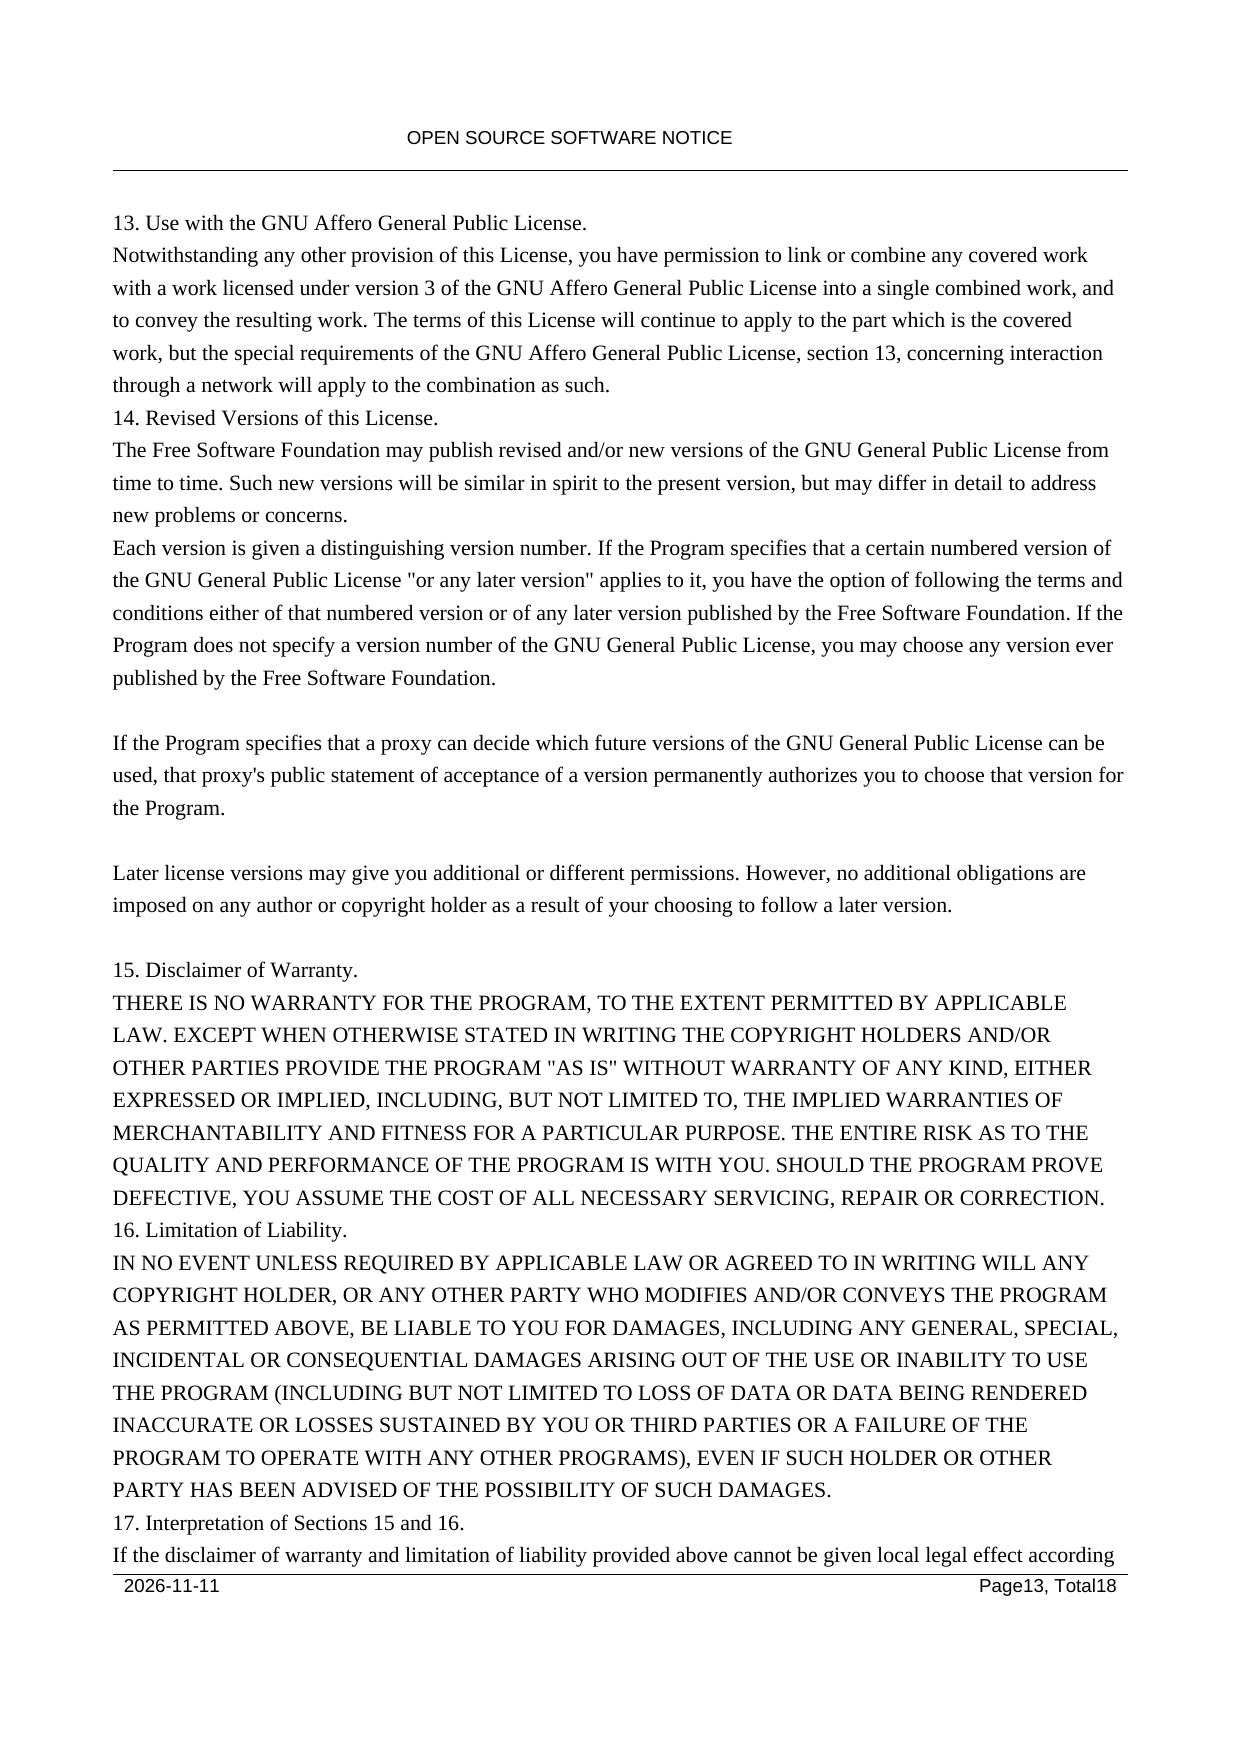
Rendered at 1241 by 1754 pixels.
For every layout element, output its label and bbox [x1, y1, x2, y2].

text [112, 206, 1128, 1571]
